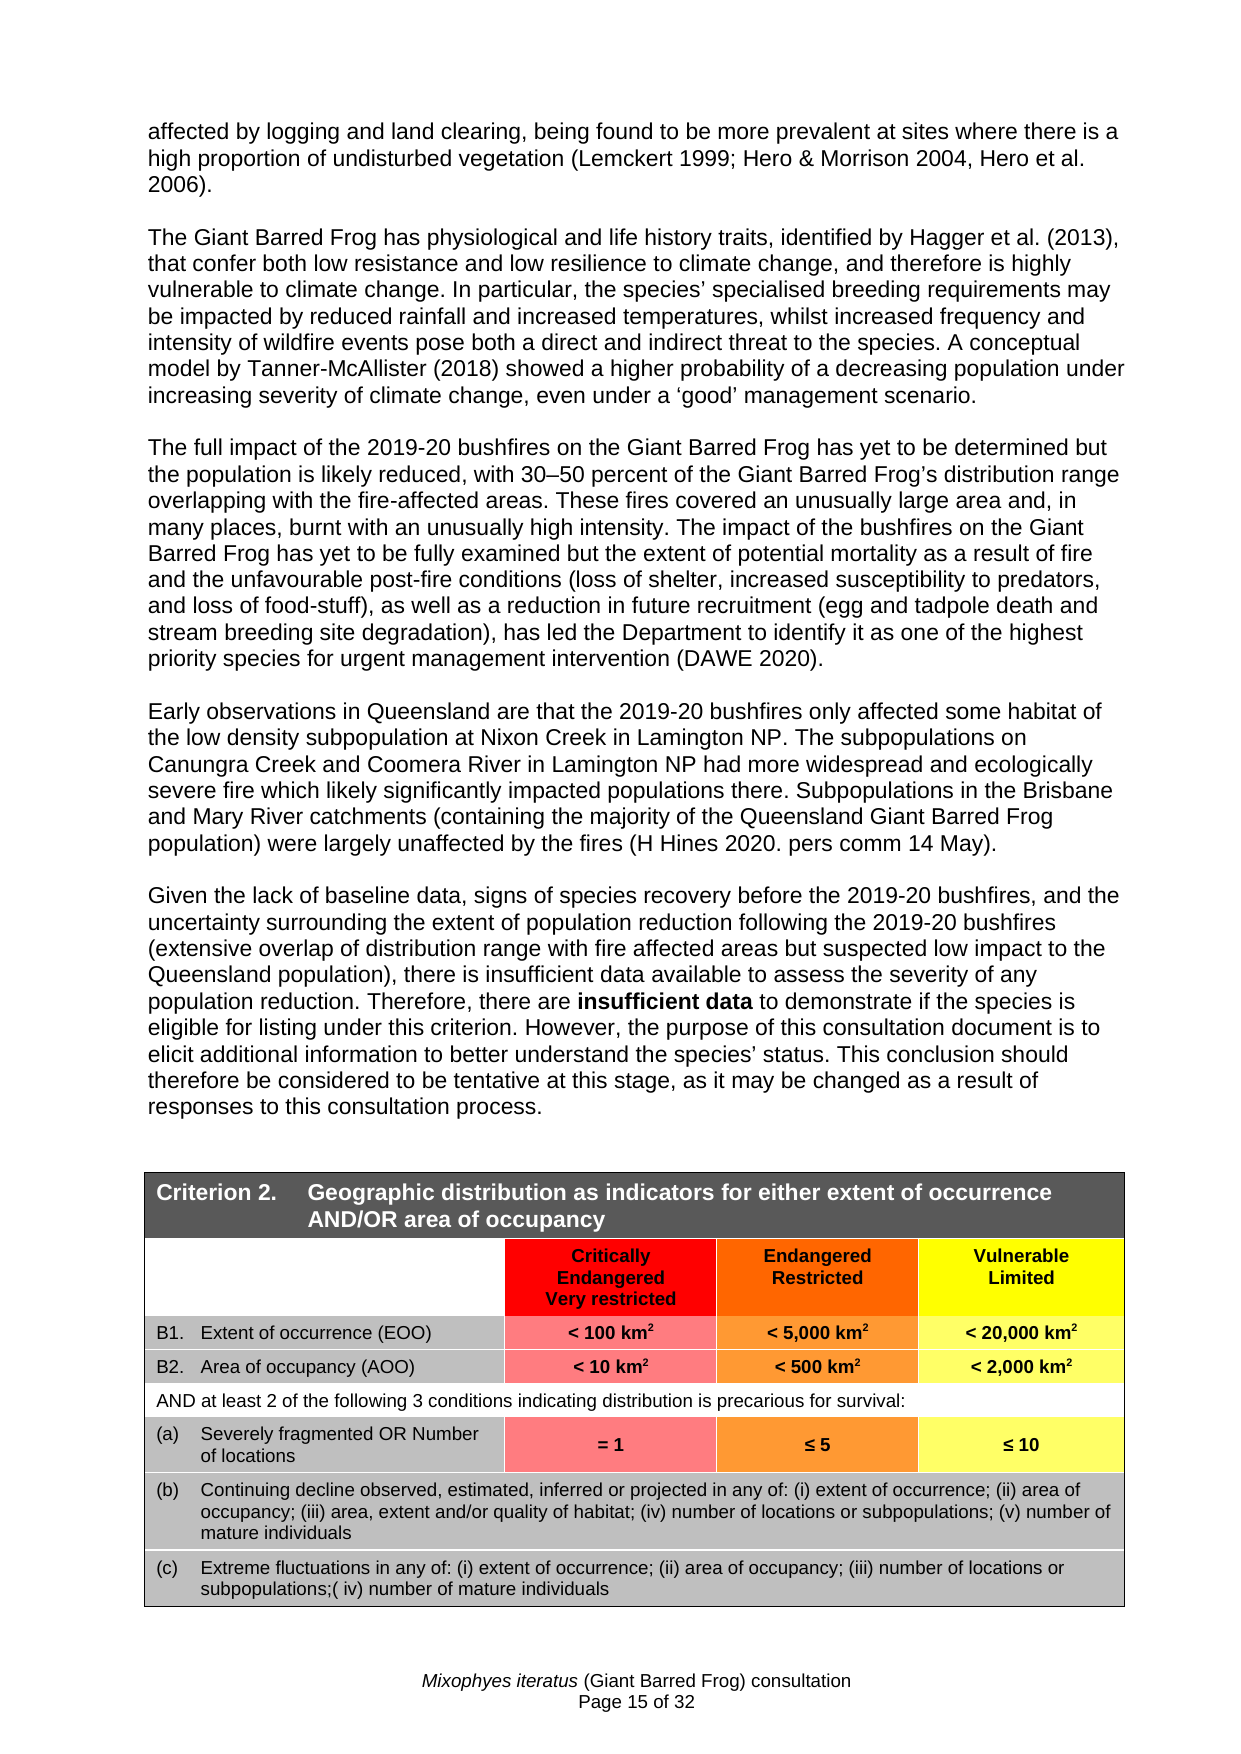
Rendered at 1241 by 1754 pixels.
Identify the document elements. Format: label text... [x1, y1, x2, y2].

table_cell < 500 km2 [717, 1350, 918, 1383]
table_cell < 10 km2 [505, 1350, 716, 1383]
table_cell Endangered Restricted [717, 1239, 918, 1316]
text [148, 118, 1125, 197]
table_cell ≤ 5 [717, 1417, 918, 1472]
table_cell (a) Severely fragmented OR Number of locations [145, 1417, 504, 1472]
table_cell Critically Endangered Very restricted [505, 1239, 716, 1316]
text The Giant Barred Frog has physiological and life history traits, identified by Hagger et al. (2013), that confer both low resistance and low resilience to climate change, and therefore is highly vulnerable to climate change. In particular, the species’ specialised breeding requirements may be impacted by reduced rainfall and increased temperatures, whilst increased frequency and intensity of wildfire events pose both a direct and indirect threat to the species. A conceptual model by Tanner-McAllister (2018) showed a higher probability of a decreasing population under increasing severity of climate change, even under a ‘good’ management scenario. [148, 223, 1125, 408]
table_cell ≤ 10 [919, 1417, 1124, 1472]
table_cell [145, 1238, 504, 1316]
table_cell = 1 [505, 1417, 716, 1472]
text The full impact of the 2019-20 bushfires on the Giant Barred Frog has yet to be determined but the population is likely reduced, with 30–50 percent of the Giant Barred Frog’s distribution range overlapping with the fire-affected areas. These fires covered an unusually large area and, in many places, burnt with an unusually high intensity. The impact of the bushfires on the Giant Barred Frog has yet to be fully examined but the extent of potential mortality as a result of fire and the unfavourable post-fire conditions (loss of shelter, increased susceptibility to predators, and loss of food-stuff), as well as a reduction in future recruitment (egg and tadpole death and stream breeding site degradation), has led the Department to identify it as one of the highest priority species for urgent management intervention (DAWE 2020). [148, 434, 1125, 672]
table_cell < 20,000 km2 [919, 1316, 1124, 1349]
table_header Criterion 2. Geographic distribution as indicators for either extent of occurrence AND/OR area of occupancy [145, 1173, 1124, 1238]
table_cell (b) Continuing decline observed, estimated, inferred or projected in any of: (i) extent of occurrence; (ii) area of occupancy; (iii) area, extent and/or quality of habitat; (iv) number of locations or subpopulations; (v) number of mature individuals [145, 1473, 1124, 1549]
table_cell (c) Extreme fluctuations in any of: (i) extent of occurrence; (ii) area of occupancy; (iii) number of locations or subpopulations;( iv) number of mature individuals [145, 1551, 1124, 1606]
table_cell B2. Area of occupancy (AOO) [145, 1350, 504, 1383]
table_cell B1. Extent of occurrence (EOO) [145, 1316, 504, 1349]
table_cell < 100 km2 [505, 1316, 716, 1349]
table_cell < 2,000 km2 [919, 1350, 1124, 1383]
table_cell Vulnerable Limited [919, 1239, 1124, 1316]
text Early observations in Queensland are that the 2019-20 bushfires only affected some habitat of the low density subpopulation at Nixon Creek in Lamington NP. The subpopulations on Canungra Creek and Coomera River in Lamington NP had more widespread and ecologically severe fire which likely significantly impacted populations there. Subpopulations in the Brisbane and Mary River catchments (containing the majority of the Queensland Giant Barred Frog population) were largely unaffected by the fires (H Hines 2020. pers comm 14 May). [148, 698, 1125, 856]
table_cell < 5,000 km2 [717, 1316, 918, 1349]
table_cell AND at least 2 of the following 3 conditions indicating distribution is precarious for survival: [145, 1384, 1124, 1417]
text Given the lack of baseline data, signs of species recovery before the 2019-20 bushfires, and the uncertainty surrounding the extent of population reduction following the 2019-20 bushfires (extensive overlap of distribution range with fire affected areas but suspected low impact to the Queensland population), there is insufficient data available to assess the severity of any population reduction. Therefore, there are insufficient data to demonstrate if the species is eligible for listing under this criterion. However, the purpose of this consultation document is to elicit additional information to better understand the species’ status. This conclusion should therefore be considered to be tentative at this stage, as it may be changed as a result of responses to this consultation process. [148, 882, 1125, 1119]
